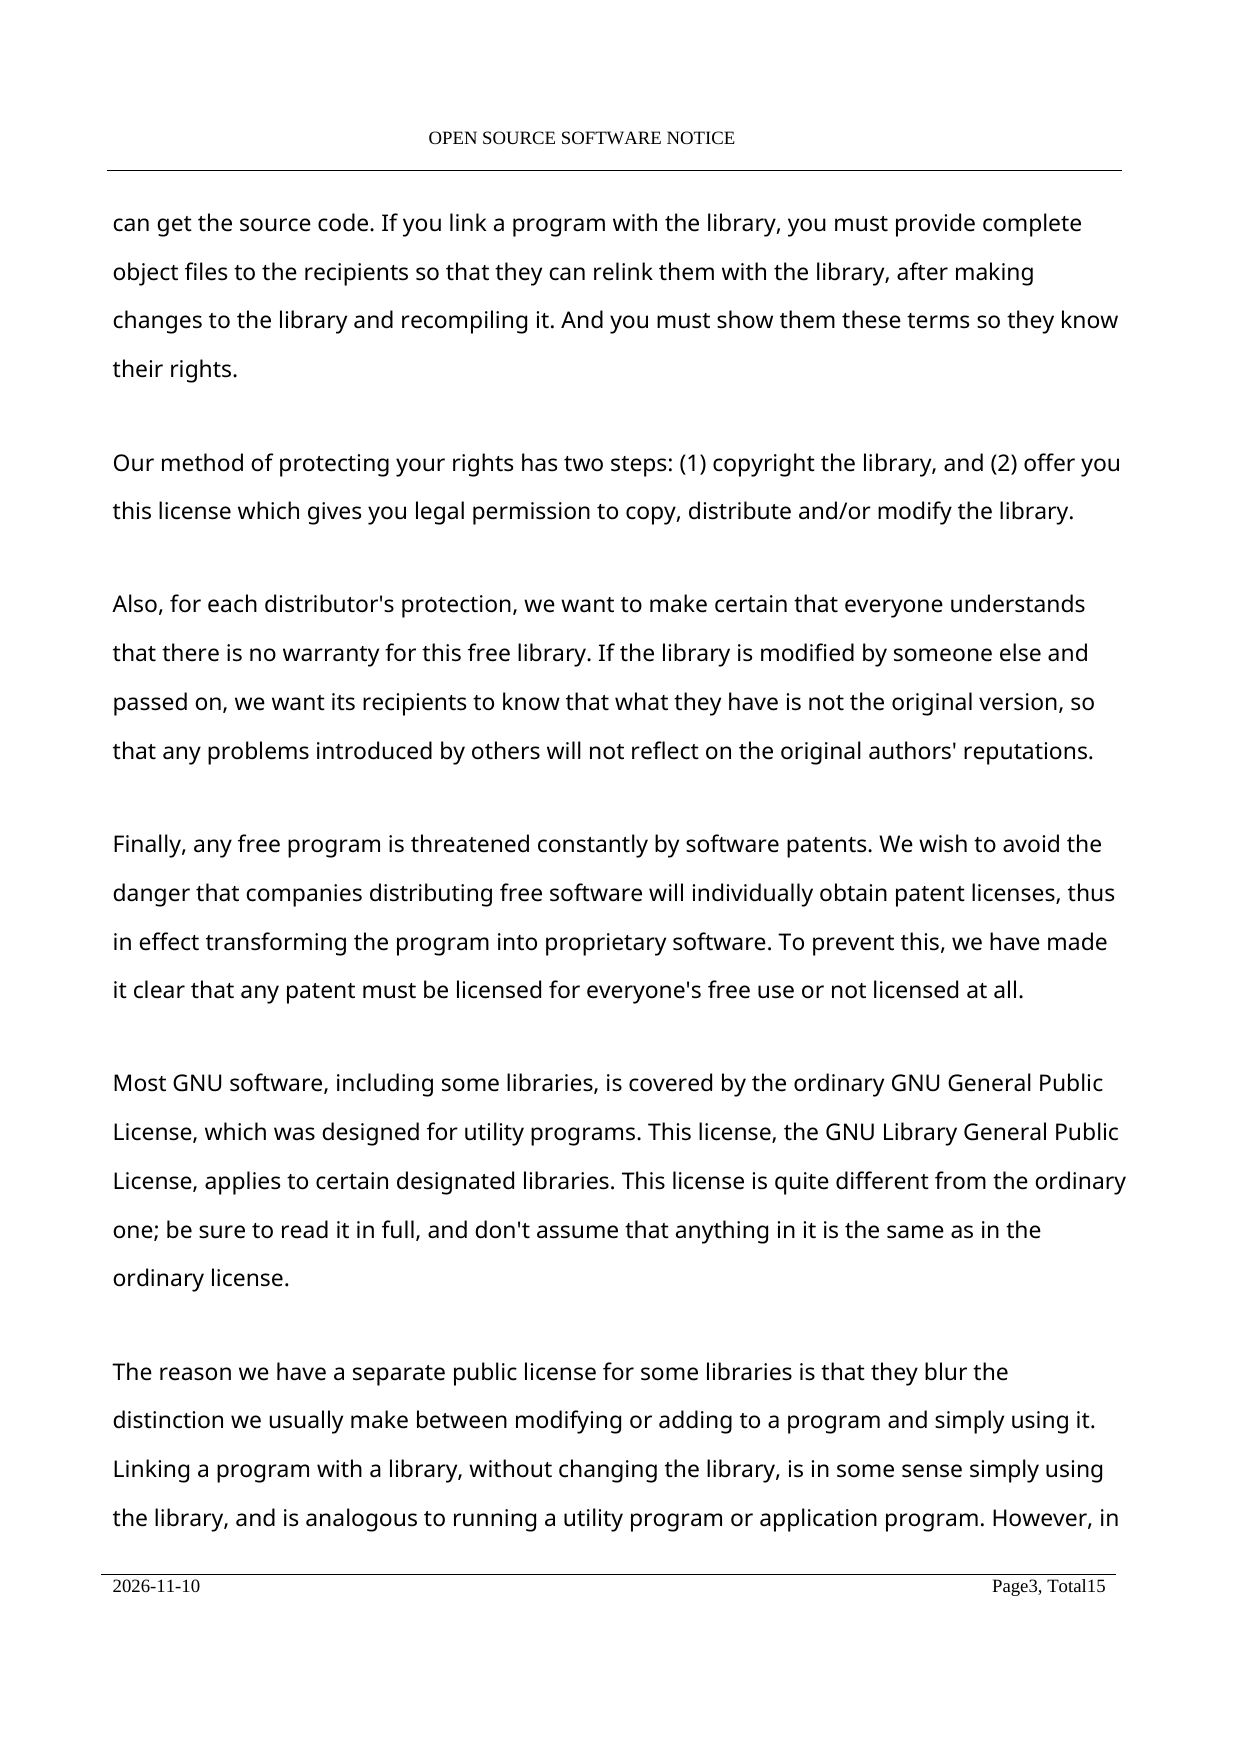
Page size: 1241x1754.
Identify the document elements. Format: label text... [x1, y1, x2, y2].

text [112, 1355, 1128, 1534]
text Finally, any free program is threatened constantly by software patents. We wish to avoid the danger that companies distributing free software will individually obtain patent licenses, thus in effect transforming the program into proprietary software. To prevent this, we have made it clear that any patent must be licensed for everyone's free use or not licensed at all. [112, 827, 1128, 1006]
text Most GNU software, including some libraries, is covered by the ordinary GNU General Public License, which was designed for utility programs. This license, the GNU Library General Public License, applies to certain designated libraries. This license is quite different from the ordinary one; be sure to read it in full, and don't assume that anything in it is the same as in the ordinary license. [112, 1067, 1128, 1294]
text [112, 206, 1128, 385]
text Our method of protecting your rights has two steps: (1) copyright the library, and (2) offer you this license which gives you legal permission to copy, distribute and/or modify the library. [112, 446, 1128, 527]
text Also, for each distributor's protection, we want to make certain that everyone understands that there is no warranty for this free library. If the library is modified by someone else and passed on, we want its recipients to know that what they have is not the original version, so that any problems introduced by others will not reflect on the original authors' reputations. [112, 588, 1128, 767]
